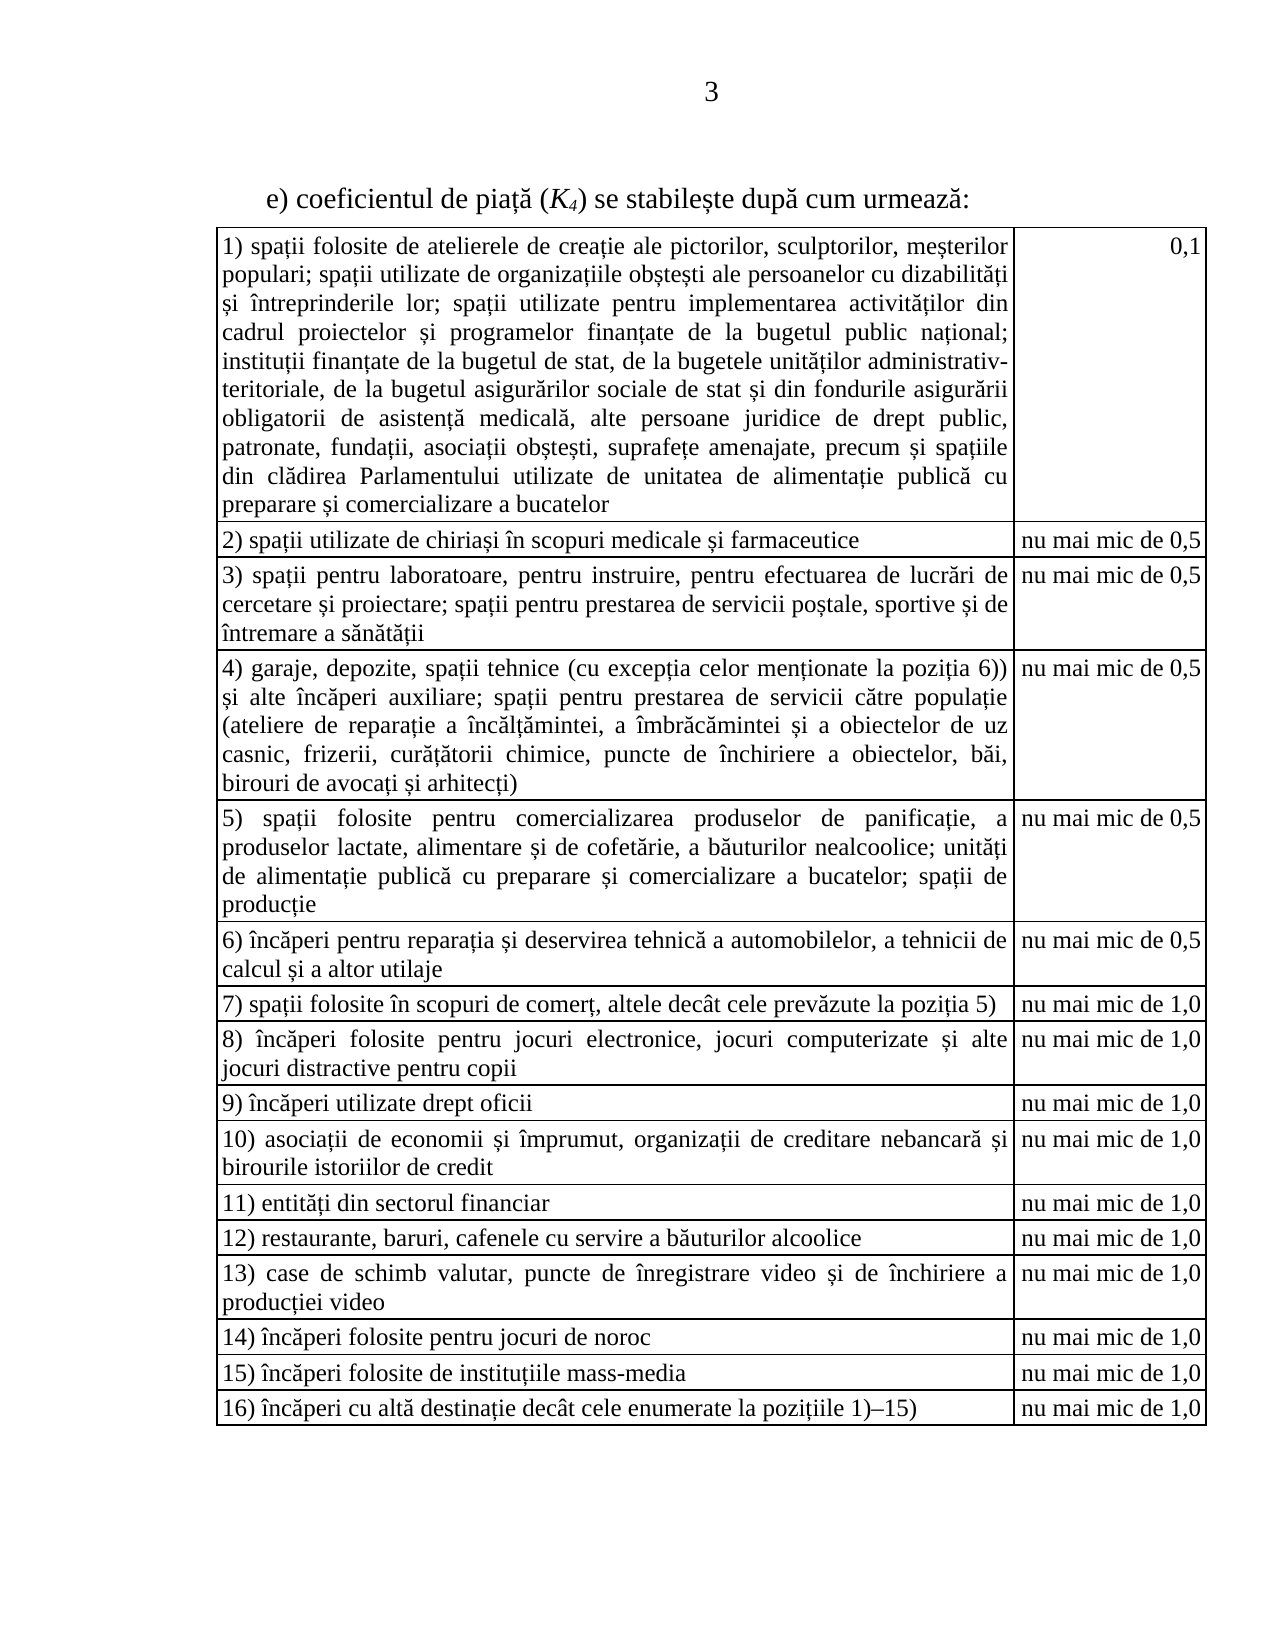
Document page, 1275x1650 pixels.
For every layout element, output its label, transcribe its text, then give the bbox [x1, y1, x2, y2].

table_cell nu mai mic de 0,5 [1015, 522, 1205, 556]
table_cell 13) case de schimb valutar, puncte de înregistrare video și de închiriere a producției video [218, 1256, 1013, 1318]
table_header 1) spații folosite de atelierele de creație ale pictorilor, sculptorilor, meșterilor populari; spații utilizate de organizațiile obștești ale persoanelor cu dizabilități și întreprinderile lor; spații utilizate pentru implementarea activităților din cadrul proiectelor și programelor finanțate de la bugetul public național; instituții finanțate de la bugetul de stat, de la bugetele unităților administrativ-teritoriale, de la bugetul asigurărilor sociale de stat și din fondurile asigurării obligatorii de asistență medicală, alte persoane juridice de drept public, patronate, fundații, asociații obștești, suprafețe amenajate, precum și spațiile din clădirea Parlamentului utilizate de unitatea de alimentație publică cu preparare și comercializare a bucatelor [218, 228, 1013, 521]
table_header 0,1 [1015, 228, 1205, 521]
table_cell nu mai mic de 1,0 [1015, 987, 1205, 1020]
table_cell 12) restaurante, baruri, cafenele cu servire a băuturilor alcoolice [218, 1221, 1013, 1254]
table_cell nu mai mic de 1,0 [1015, 1086, 1205, 1119]
table_cell 10) asociații de economii și împrumut, organizații de creditare nebancară și birourile istoriilor de credit [218, 1121, 1013, 1184]
table_cell 14) încăperi folosite pentru jocuri de noroc [218, 1320, 1013, 1354]
table_cell 3) spații pentru laboratoare, pentru instruire, pentru efectuarea de lucrări de cercetare și proiectare; spații pentru prestarea de servicii poștale, sportive și de întremare a sănătății [218, 558, 1013, 649]
table_cell 2) spații utilizate de chiriași în scopuri medicale și farmaceutice [218, 522, 1013, 556]
table_cell nu mai mic de 1,0 [1015, 1022, 1205, 1084]
table_cell nu mai mic de 1,0 [1015, 1221, 1205, 1254]
table_cell nu mai mic de 1,0 [1015, 1121, 1205, 1184]
text e) coeficientul de piață (K4) se stabilește după cum urmează: [207, 181, 1216, 215]
table_cell 16) încăperi cu altă destinație decât cele enumerate la pozițiile 1)–15) [218, 1391, 1013, 1424]
table_cell 4) garaje, depozite, spații tehnice (cu excepția celor menționate la poziția 6)) și alte încăperi auxiliare; spații pentru prestarea de servicii către populație (ateliere de reparație a încălțămintei, a îmbrăcămintei și a obiectelor de uz casnic, frizerii, curățătorii chimice, puncte de închiriere a obiectelor, băi, birouri de avocați și arhitecți) [218, 651, 1013, 799]
table_cell 6) încăperi pentru reparația și deservirea tehnică a automobilelor, a tehnicii de calcul și a altor utilaje [218, 922, 1013, 985]
table_cell nu mai mic de 1,0 [1015, 1391, 1205, 1424]
table_cell nu mai mic de 1,0 [1015, 1355, 1205, 1389]
table_cell 7) spații folosite în scopuri de comerț, altele decât cele prevăzute la poziția 5) [218, 987, 1013, 1020]
table_cell 9) încăperi utilizate drept oficii [218, 1086, 1013, 1119]
table_cell nu mai mic de 1,0 [1015, 1256, 1205, 1318]
table_cell 11) entități din sectorul financiar [218, 1185, 1013, 1219]
table_cell nu mai mic de 0,5 [1015, 651, 1205, 799]
table_cell nu mai mic de 0,5 [1015, 801, 1205, 921]
table_cell nu mai mic de 1,0 [1015, 1185, 1205, 1219]
table_cell 8) încăperi folosite pentru jocuri electronice, jocuri computerizate și alte jocuri distractive pentru copii [218, 1022, 1013, 1084]
table_cell nu mai mic de 0,5 [1015, 558, 1205, 649]
table_cell 5) spații folosite pentru comercializarea produselor de panificație, a produselor lactate, alimentare și de cofetărie, a băuturilor nealcoolice; unități de alimentație publică cu preparare și comercializare a bucatelor; spații de producție [218, 801, 1013, 921]
table_cell nu mai mic de 0,5 [1015, 922, 1205, 985]
table_cell nu mai mic de 1,0 [1015, 1320, 1205, 1354]
table_cell 15) încăperi folosite de instituțiile mass-media [218, 1355, 1013, 1389]
